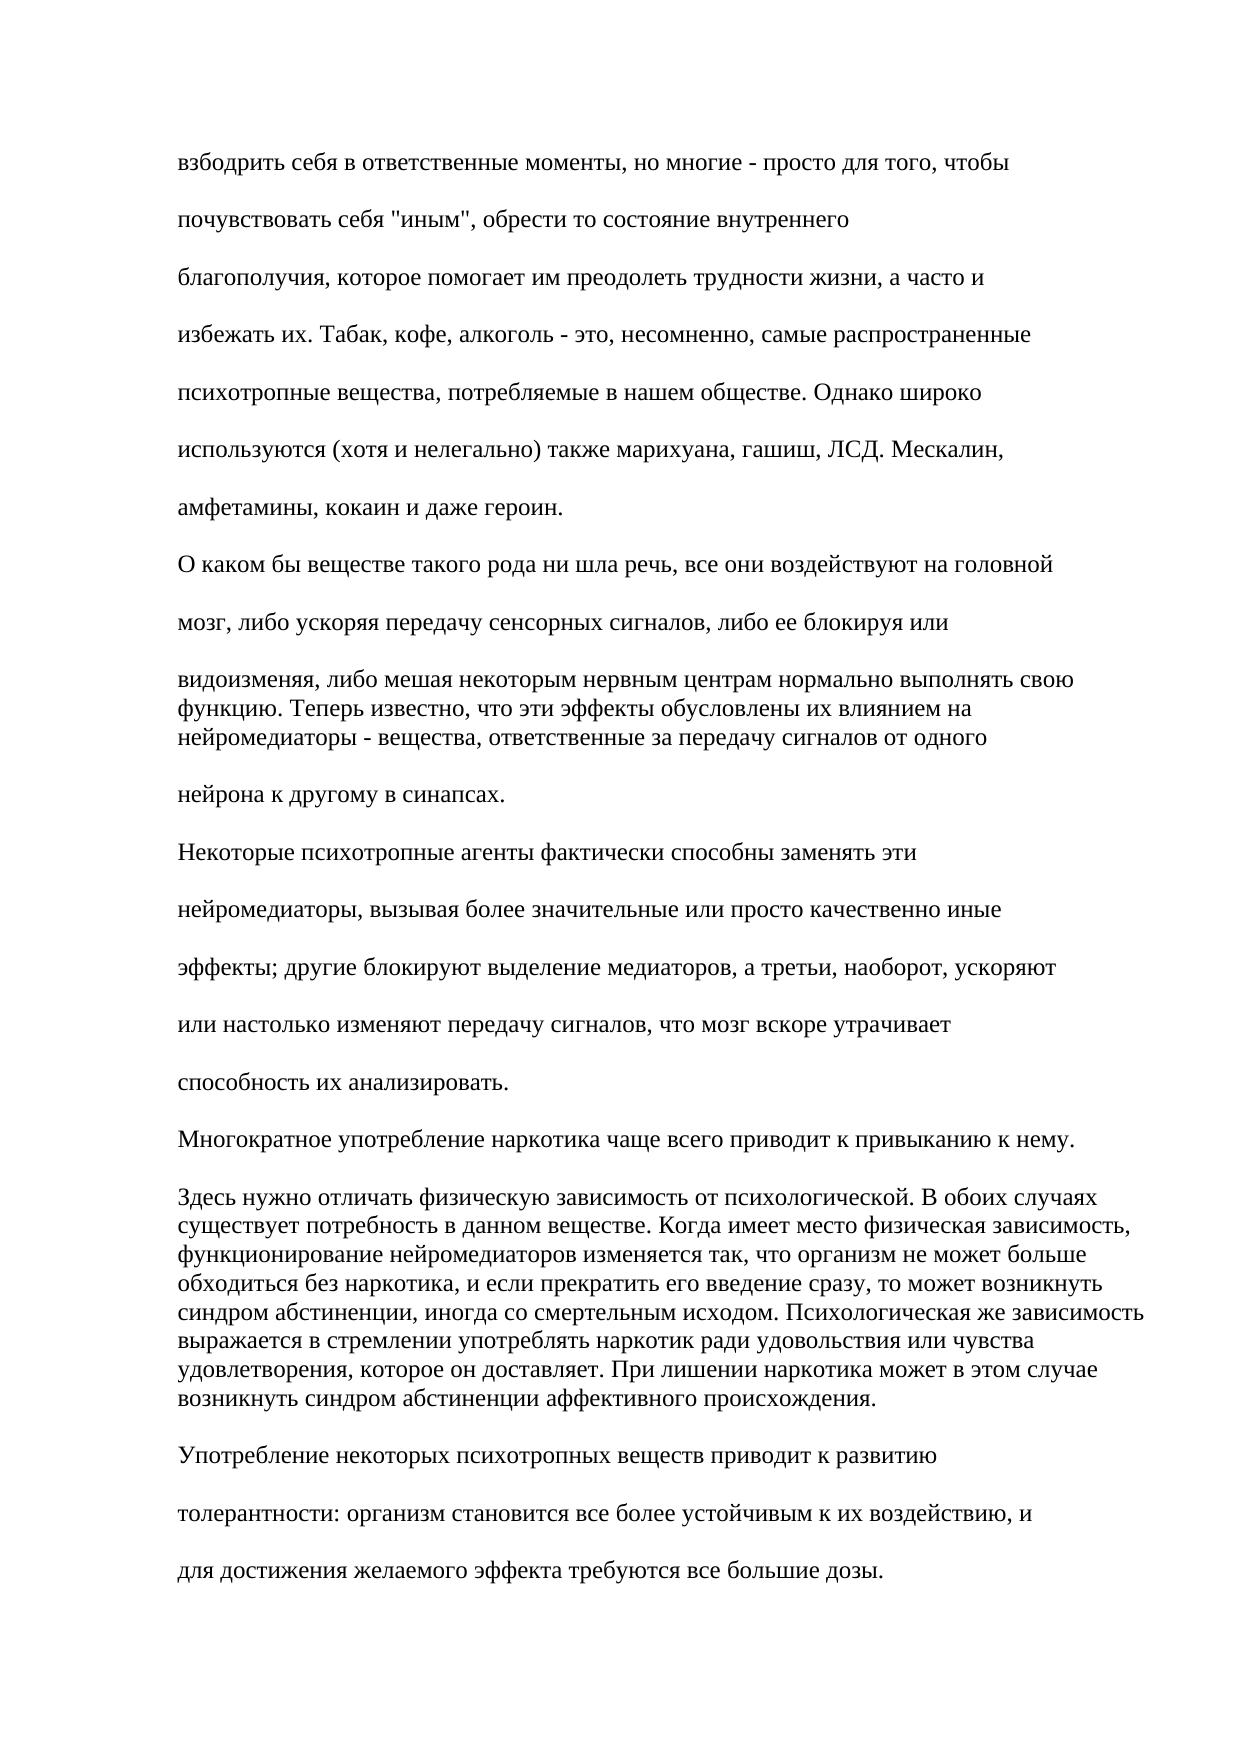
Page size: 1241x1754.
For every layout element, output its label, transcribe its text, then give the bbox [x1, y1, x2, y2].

text Некоторые психотропные агенты фактически способны заменять эти [177, 837, 1152, 866]
text амфетамины, кокаин и даже героин. [177, 492, 1152, 521]
text видоизменяя, либо мешая некоторым нервным центрам нормально выполнять свою функцию. Теперь известно, что эти эффекты обусловлены их влиянием на нейромедиаторы - вещества, ответственные за передачу сигналов от одного [177, 664, 1152, 751]
text нейромедиаторы, вызывая более значительные или просто качественно иные [177, 894, 1152, 923]
text взбодрить себя в ответственные моменты, но многие - просто для того, чтобы [177, 147, 1152, 176]
text О каком бы веществе такого рода ни шла речь, все они воздействуют на головной [177, 549, 1152, 578]
text Употребление некоторых психотропных веществ приводит к развитию [177, 1441, 1152, 1469]
text нейрона к другому в синапсах. [177, 779, 1152, 808]
text мозг, либо ускоряя передачу сенсорных сигналов, либо ее блокируя или [177, 607, 1152, 636]
text или настолько изменяют передачу сигналов, что мозг вскоре утрачивает [177, 1009, 1152, 1038]
text эффекты; другие блокируют выделение медиаторов, а третьи, наоборот, ускоряют [177, 952, 1152, 981]
text для достижения желаемого эффекта требуются все большие дозы. [177, 1556, 1152, 1584]
text Здесь нужно отличать физическую зависимость от психологической. В обоих случаях существует потребность в данном веществе. Когда имеет место физическая зависимость, функционирование нейромедиаторов изменяется так, что организм не может больше обходиться без наркотика, и если прекратить его введение сразу, то может возникнуть синдром абстиненции, иногда со смертельным исходом. Психологическая же зависимость выражается в стремлении употреблять наркотик ради удовольствия или чувства удовлетворения, которое он доставляет. При лишении наркотика может в этом случае возникнуть синдром абстиненции аффективного происхождения. [177, 1182, 1152, 1412]
text толерантности: организм становится все более устойчивым к их воздействию, и [177, 1498, 1152, 1527]
text почувствовать себя "иным", обрести то состояние внутреннего [177, 204, 1152, 233]
text способность их анализировать. [177, 1067, 1152, 1096]
text используются (хотя и нелегально) также марихуана, гашиш, ЛСД. Мескалин, [177, 434, 1152, 463]
text благополучия, которое помогает им преодолеть трудности жизни, а часто и [177, 262, 1152, 291]
text психотропные вещества, потребляемые в нашем обществе. Однако широко [177, 377, 1152, 406]
text избежать их. Табак, кофе, алкоголь - это, несомненно, самые распространенные [177, 319, 1152, 348]
text Многократное употребление наркотика чаще всего приводит к привыканию к нему. [177, 1124, 1152, 1153]
